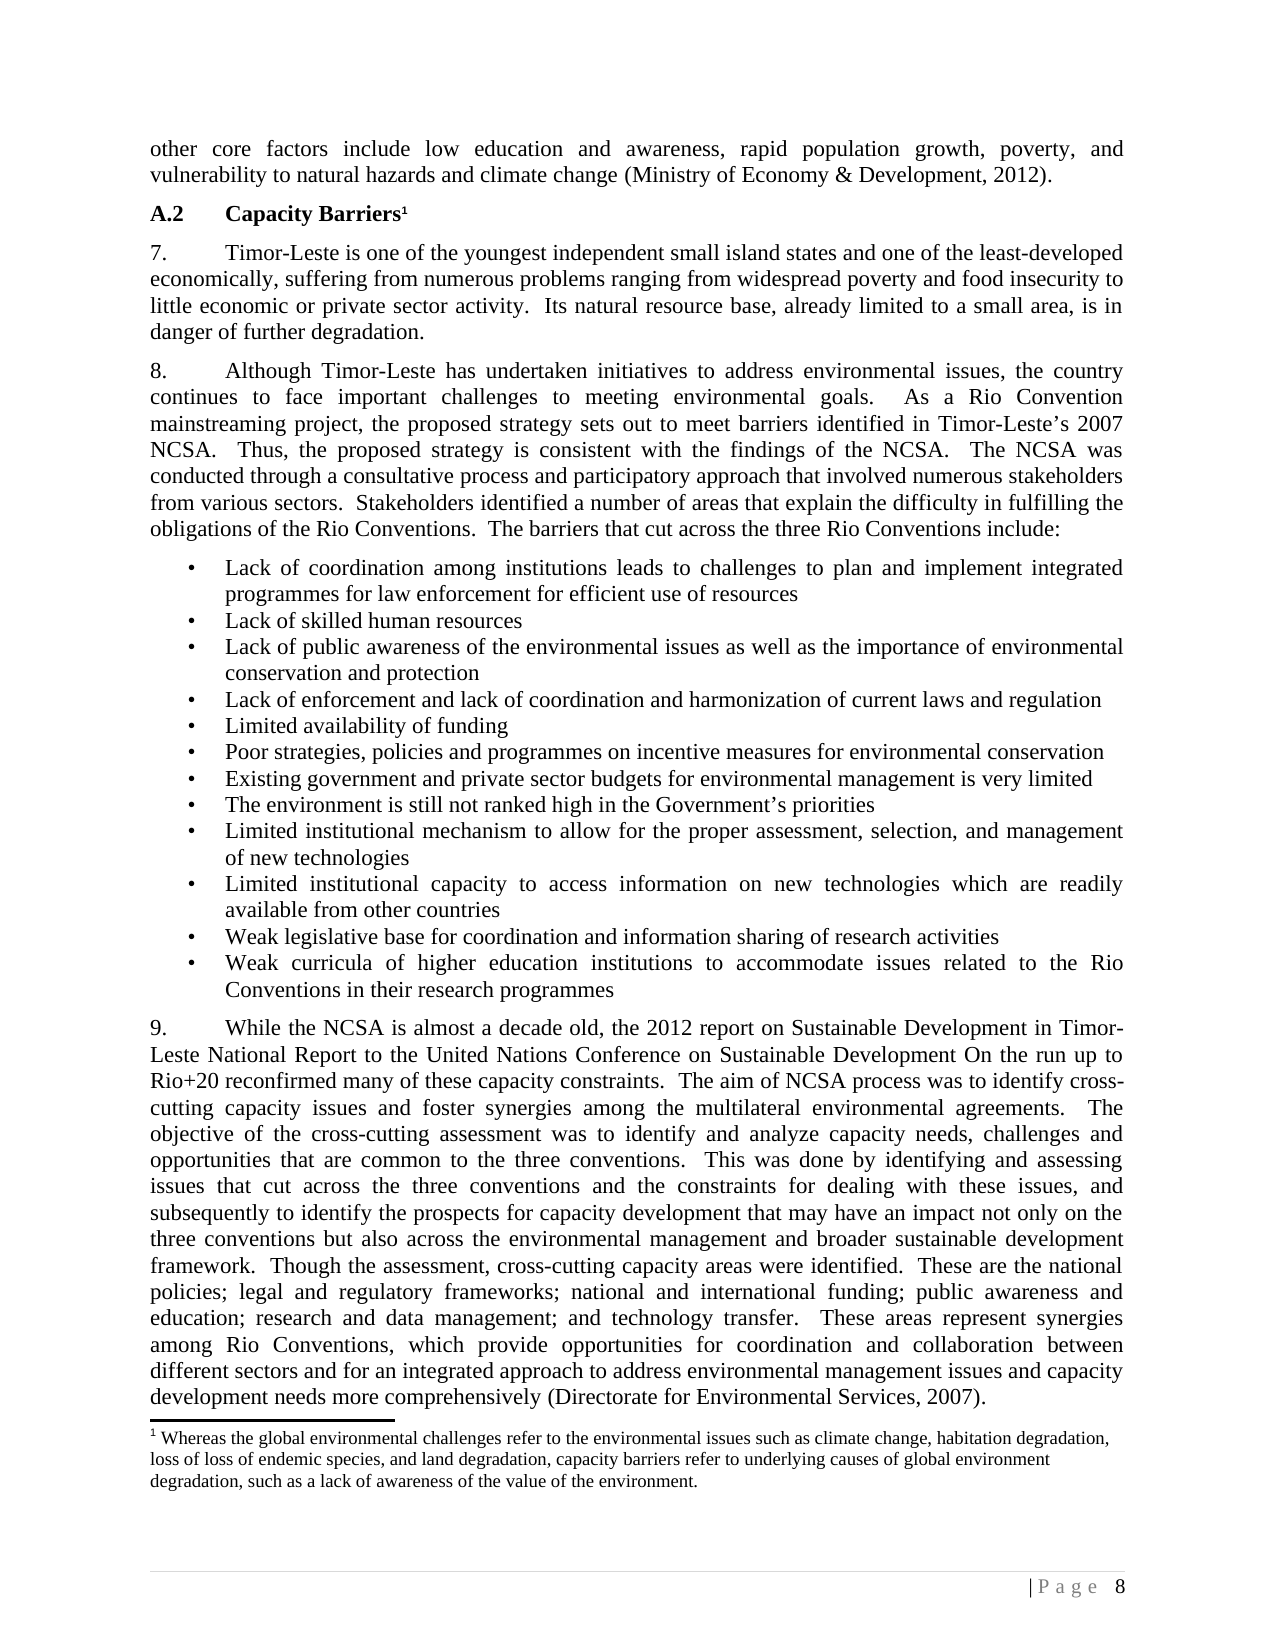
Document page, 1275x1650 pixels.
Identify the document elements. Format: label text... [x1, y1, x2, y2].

list Poor strategies, policies and programmes on incentive measures for environmental conservation [187, 738, 1125, 765]
list Lack of enforcement and lack of coordination and harmonization of current laws and regulation [187, 686, 1125, 712]
text While the NCSA is almost a decade old, the 2012 report on Sustainable Development in Timor-Leste National Report to the United Nations Conference on Sustainable Development On the run up to Rio+20 reconfirmed many of these capacity constraints. The aim of NCSA process was to identify cross-cutting capacity issues and foster synergies among the multilateral environmental agreements. The objective of the cross-cutting assessment was to identify and analyze capacity needs, challenges and opportunities that are common to the three conventions. This was done by identifying and assessing issues that cut across the three conventions and the constraints for dealing with these issues, and subsequently to identify the prospects for capacity development that may have an impact not only on the three conventions but also across the environmental management and broader sustainable development framework. Though the assessment, cross-cutting capacity areas were identified. These are the national policies; legal and regulatory frameworks; national and international funding; public awareness and education; research and data management; and technology transfer. These areas represent synergies among Rio Conventions, which provide opportunities for coordination and collaboration between different sectors and for an integrated approach to address environmental management issues and capacity development needs more comprehensively . [150, 1014, 1125, 1410]
list Existing government and private sector budgets for environmental management is very limited [187, 765, 1125, 791]
list Limited availability of funding [187, 712, 1125, 738]
list The environment is still not ranked high in the Government’s priorities [187, 791, 1125, 817]
list Weak curricula of higher education institutions to accommodate issues related to the Rio Conventions in their research programmes [187, 949, 1125, 1002]
text Although Timor-Leste has undertaken initiatives to address environmental issues, the country continues to face important challenges to meeting environmental goals. As a Rio Convention mainstreaming project, the proposed strategy sets out to meet barriers identified in Timor-Leste’s 2007 NCSA. Thus, the proposed strategy is consistent with the findings of the NCSA. The NCSA was conducted through a consultative process and participatory approach that involved numerous stakeholders from various sectors. Stakeholders identified a number of areas that explain the difficulty in fulfilling the obligations of the Rio Conventions. The barriers that cut across the three Rio Conventions include: [150, 357, 1125, 541]
list Limited institutional mechanism to allow for the proper assessment, selection, and management of new technologies [187, 817, 1125, 870]
list Weak legislative base for coordination and information sharing of research activities [187, 923, 1125, 949]
list Lack of public awareness of the environmental issues as well as the importance of environmental conservation and protection [187, 633, 1125, 686]
text Timor-Leste is one of the youngest independent small island states and one of the least-developed economically, suffering from numerous problems ranging from widespread poverty and food insecurity to little economic or private sector activity. Its natural resource base, already limited to a small area, is in danger of further degradation. [150, 239, 1125, 344]
subtitle A.2 Capacity Barriers [150, 200, 1125, 227]
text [150, 135, 1125, 188]
list Limited institutional capacity to access information on new technologies which are readily available from other countries [187, 870, 1125, 923]
list Lack of skilled human resources [187, 607, 1125, 633]
list Lack of coordination among institutions leads to challenges to plan and implement integrated programmes for law enforcement for efficient use of resources [187, 554, 1125, 607]
